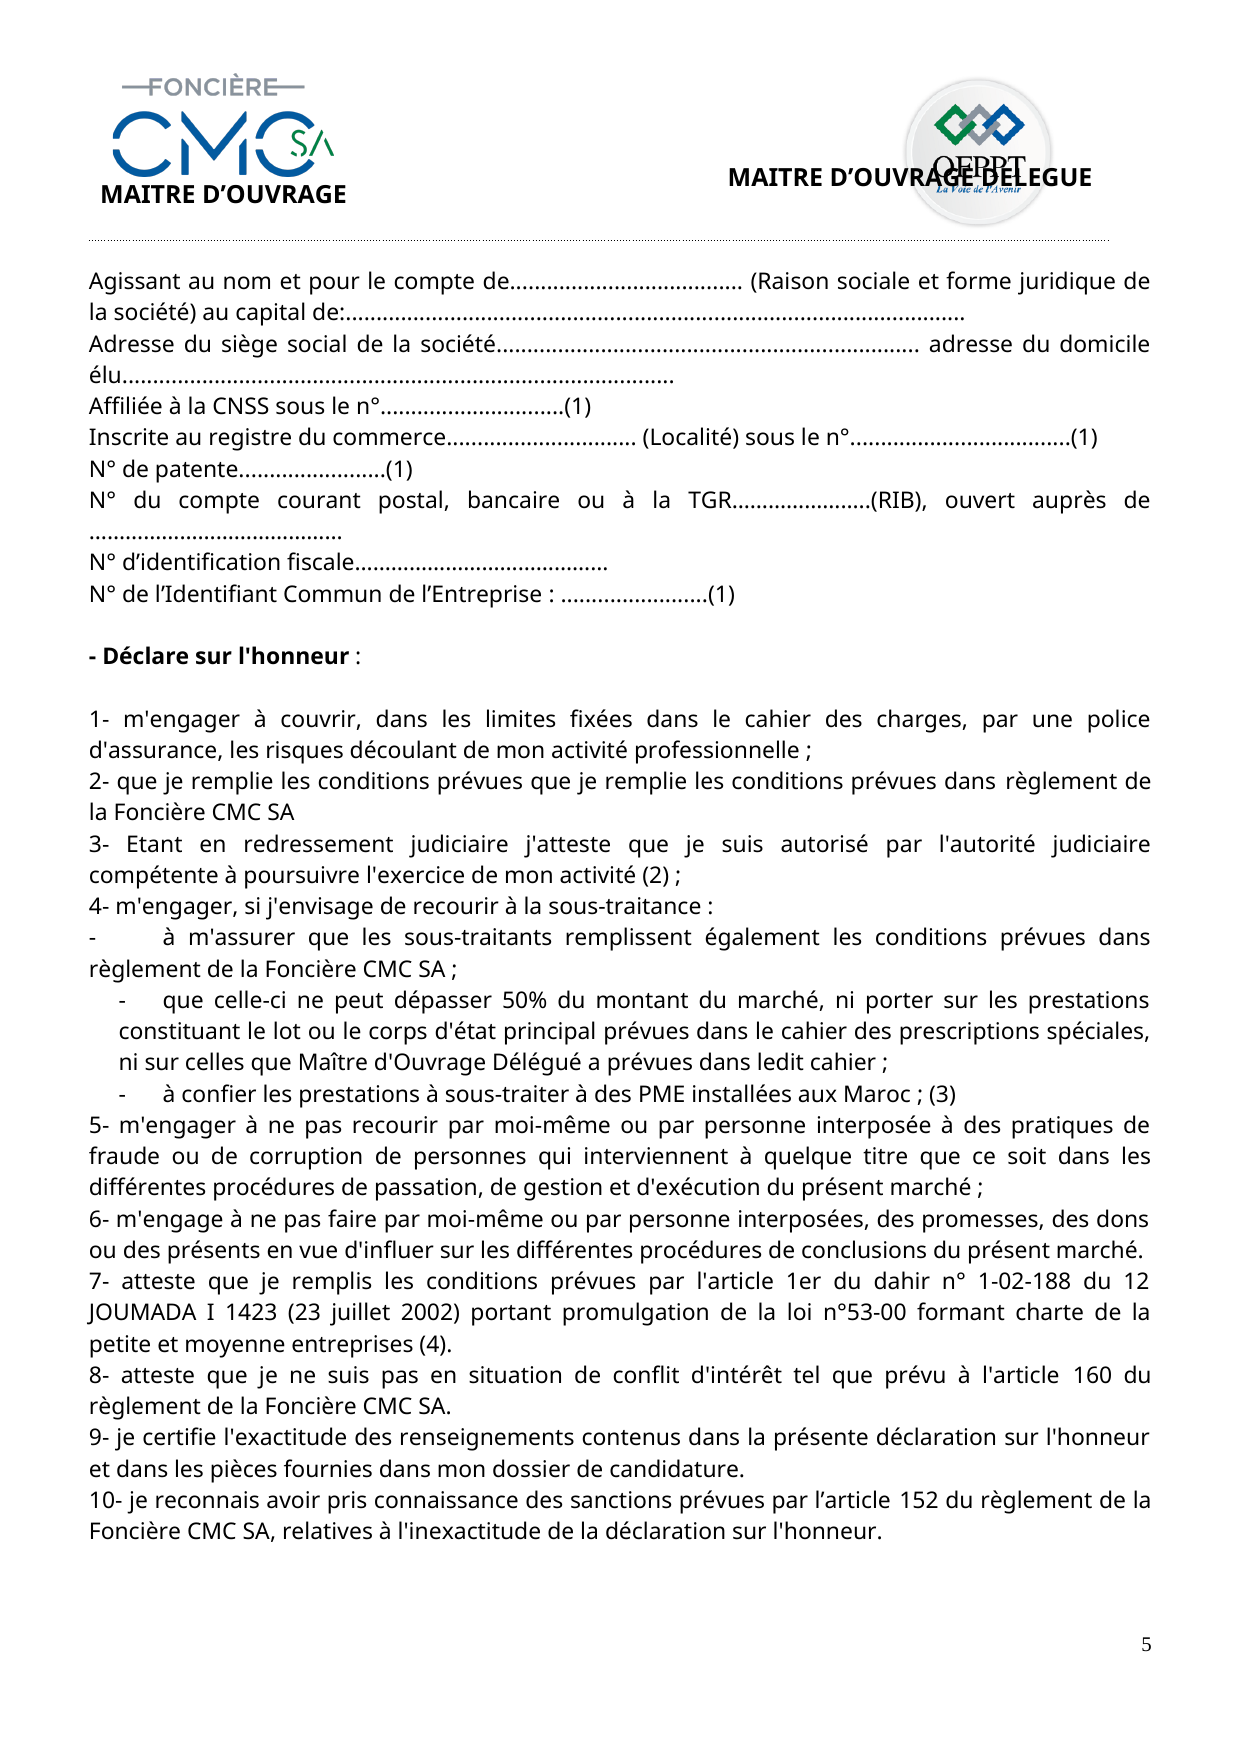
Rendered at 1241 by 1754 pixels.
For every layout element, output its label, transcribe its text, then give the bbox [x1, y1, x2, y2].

text 3- Etant en redressement judiciaire j'atteste que je suis autorisé par l'autorité judiciaire compétente à poursuivre l'exercice de mon activité (2) ; [89, 827, 1152, 890]
text 1- m'engager à couvrir, dans les limites fixées dans le cahier des charges, par une police d'assurance, les risques découlant de mon activité professionnelle ; [89, 702, 1152, 765]
text 4- m'engager, si j'envisage de recourir à la sous-traitance : [89, 890, 1152, 921]
text N° de l’Identifiant Commun de l’Entreprise : ........................(1) [89, 577, 1152, 609]
text Affiliée à la CNSS sous le n°..............................(1) [89, 390, 1152, 421]
picture [112, 73, 334, 177]
text Inscrite au registre du commerce............................... (Localité) sous le n°....................................(1) [89, 421, 1152, 452]
text 2- que je remplie les conditions prévues que je remplie les conditions prévues dans règlement de la Foncière CMC SA [89, 765, 1152, 827]
text 10- je reconnais avoir pris connaissance des sanctions prévues par l’article 152 du règlement de la Foncière CMC SA, relatives à l'inexactitude de la déclaration sur l'honneur. [89, 1484, 1152, 1546]
text Agissant au nom et pour le compte de...................................... (Raison sociale et forme juridique de la société) au capital de:..................................................................................................... [89, 265, 1152, 327]
text 6- m'engage à ne pas faire par moi-même ou par personne interposées, des promesses, des dons ou des présents en vue d'influer sur les différentes procédures de conclusions du présent marché. [89, 1202, 1152, 1265]
text 9- je certifie l'exactitude des renseignements contenus dans la présente déclaration sur l'honneur et dans les pièces fournies dans mon dossier de candidature. [89, 1421, 1152, 1484]
text Adresse du siège social de la société..................................................................... adresse du domicile élu.......................................................................................... [89, 327, 1152, 390]
text - à m'assurer que les sous-traitants remplissent également les conditions prévues dans règlement de la Foncière CMC SA ; [89, 921, 1152, 984]
text N° d’identification fiscale…………………………………… [89, 546, 1152, 577]
text - Déclare sur l'honneur : [89, 640, 1152, 671]
text - à confier les prestations à sous-traiter à des PME installées aux Maroc ; (3) [118, 1077, 1152, 1109]
picture [899, 73, 1057, 231]
text - que celle-ci ne peut dépasser 50% du montant du marché, ni porter sur les prestations constituant le lot ou le corps d'état principal prévues dans le cahier des prescriptions spéciales, ni sur celles que Maître d'Ouvrage Délégué a prévues dans ledit cahier ; [118, 984, 1152, 1077]
text 7- atteste que je remplis les conditions prévues par l'article 1er du dahir n° 1-02-188 du 12 JOUMADA I 1423 (23 juillet 2002) portant promulgation de la loi n°53-00 formant charte de la petite et moyenne entreprises (4). [89, 1265, 1152, 1359]
text N° de patente........................(1) [89, 452, 1152, 484]
text N° du compte courant postal, bancaire ou à la TGR…………………..(RIB), ouvert auprès de …………………………………… [89, 484, 1152, 546]
picture [1046, 170, 1057, 183]
text 8- atteste que je ne suis pas en situation de conflit d'intérêt tel que prévu à l'article 160 du règlement de la Foncière CMC SA. [89, 1359, 1152, 1421]
text 5- m'engager à ne pas recourir par moi-même ou par personne interposée à des pratiques de fraude ou de corruption de personnes qui interviennent à quelque titre que ce soit dans les différentes procédures de passation, de gestion et d'exécution du présent marché ; [89, 1109, 1152, 1202]
